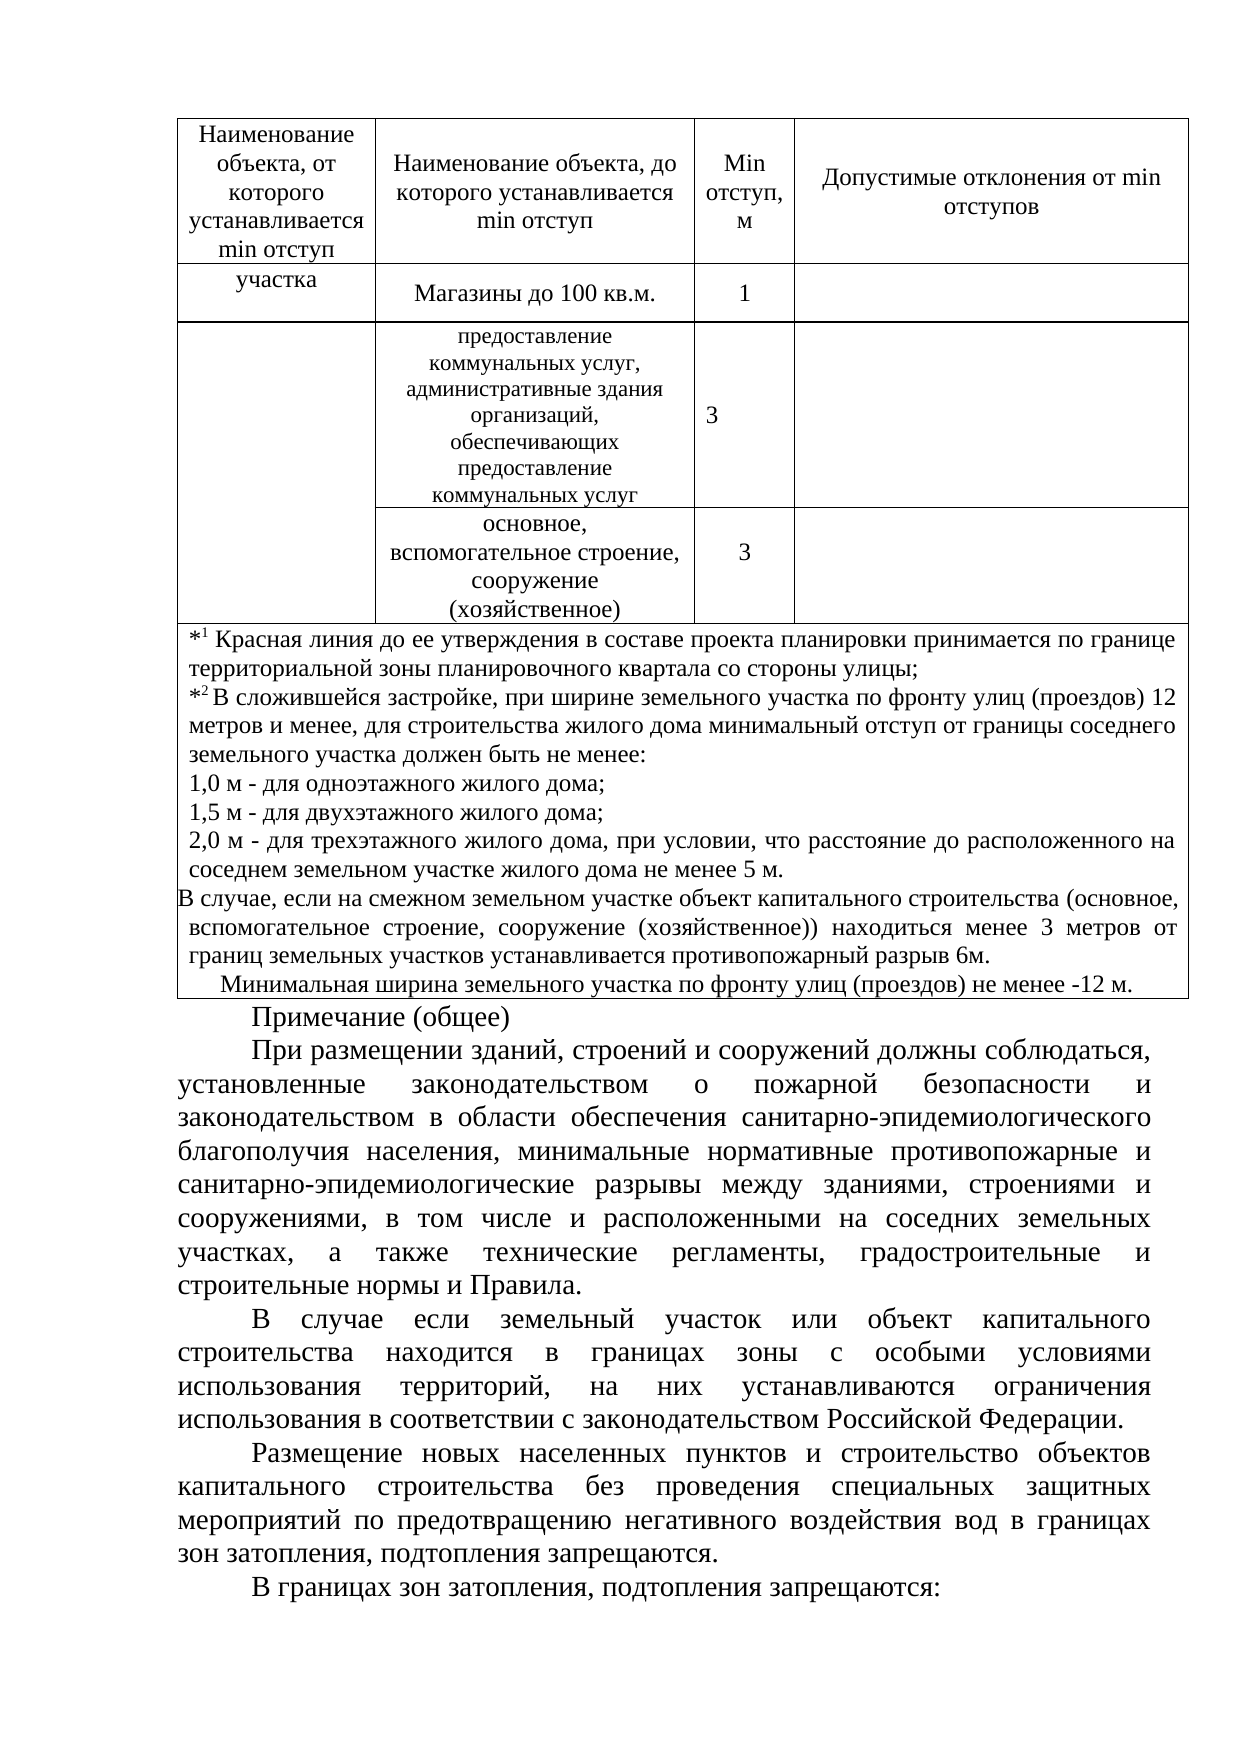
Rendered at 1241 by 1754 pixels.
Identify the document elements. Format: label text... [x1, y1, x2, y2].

table_cell Магазины до 100 кв.м. [376, 264, 694, 321]
table_cell [178, 582, 375, 623]
table_cell [795, 508, 1188, 623]
table_header Допустимые отклонения от min отступов [795, 119, 1188, 263]
table_cell 3 [695, 323, 794, 507]
table_header Наименование объекта, от которого устанавливается min отступ [178, 119, 375, 263]
table_cell [795, 264, 1188, 321]
table_cell *1 Красная линия до ее утверждения в составе проекта планировки принимается по границе территориальной зоны планировочного квартала со стороны улицы; *2 В сложившейся застройке, при ширине земельного участка по фронту улиц (проездов) 12 метров и менее, для строительства жилого дома минимальный отступ от границы соседнего земельного участка должен быть не менее: 1,0 м - для одноэтажного жилого дома; 1,5 м - для двухэтажного жилого дома; 2,0 м - для трехэтажного жилого дома, при условии, что расстояние до расположенного на соседнем земельном участке жилого дома не менее 5 м. В случае, если на смежном земельном участке объект капитального строительства (основное, вспомогательное строение, сооружение (хозяйственное)) находиться менее 3 метров от границ земельных участков устанавливается противопожарный разрыв 6м. Минимальная ширина земельного участка по фронту улиц (проездов) не менее -12 м. [178, 624, 1188, 998]
table_cell предоставление коммунальных услуг, административные здания организаций, обеспечивающих предоставление коммунальных услуг [376, 323, 694, 507]
table_cell Граница соседнего участка [178, 264, 375, 321]
table_header Наименование объекта, до которого устанавливается min отступ [376, 119, 694, 263]
text В случае если земельный участок или объект капитального строительства находится в границах зоны с особыми условиями использования территорий, на них устанавливаются ограничения использования в соответствии с законодательством Российской Федерации. [177, 1301, 1152, 1435]
table_cell основное, вспомогательное строение, сооружение (хозяйственное) [376, 508, 694, 623]
table_cell 1 [695, 264, 794, 321]
text Размещение новых населенных пунктов и строительство объектов капитального строительства без проведения специальных защитных мероприятий по предотвращению негативного воздействия вод в границах зон затопления, подтопления запрещаются. [177, 1435, 1152, 1569]
text При размещении зданий, строений и сооружений должны соблюдаться, установленные законодательством о пожарной безопасности и законодательством в области обеспечения санитарно-эпидемиологического благополучия населения, минимальные нормативные противопожарные и санитарно-эпидемиологические разрывы между зданиями, строениями и сооружениями, в том числе и расположенными на соседних земельных участках, а также технические регламенты, градостроительные и строительные нормы и Правила. [177, 1032, 1152, 1301]
text Примечание (общее) [177, 999, 1152, 1032]
text В границах зон затопления, подтопления запрещаются: [177, 1569, 1152, 1603]
table_cell [795, 323, 1188, 507]
table_header Min отступ, м [695, 119, 794, 263]
table_cell 3 [695, 508, 794, 623]
table_cell [178, 323, 375, 582]
